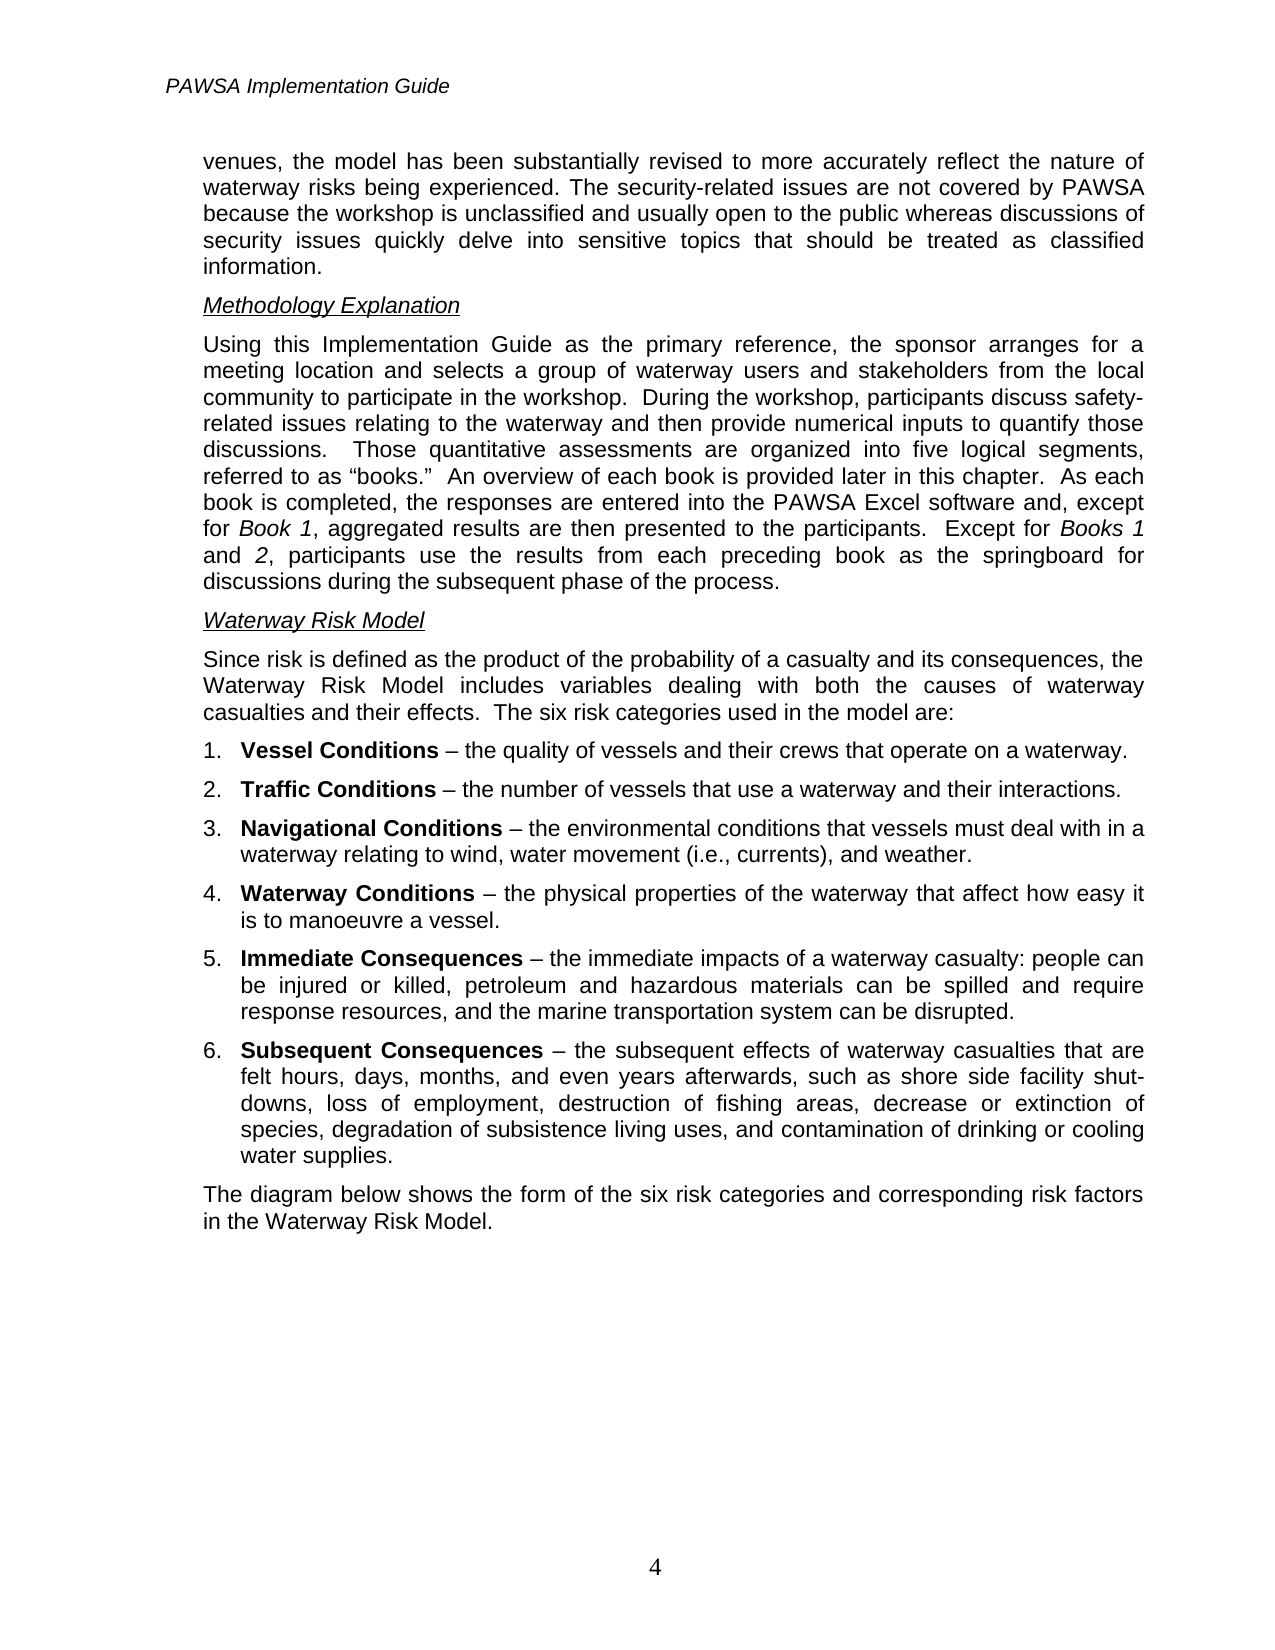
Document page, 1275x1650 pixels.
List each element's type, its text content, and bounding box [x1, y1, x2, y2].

text Since risk is defined as the product of the probability of a casualty and its consequences, the Waterway Risk Model includes variables dealing with both the causes of waterway casualties and their effects. The six risk categories used in the model are: [203, 646, 1145, 725]
text The diagram below shows the form of the six risk categories and corresponding risk factors in the Waterway Risk Model. [203, 1181, 1145, 1234]
list Vessel Conditions – the quality of vessels and their crews that operate on a waterway. [203, 737, 1145, 764]
text Methodology Explanation [203, 292, 1145, 318]
list Subsequent Consequences – the subsequent effects of waterway casualties that are felt hours, days, months, and even years afterwards, such as shore side facility shut-downs, loss of employment, destruction of fishing areas, decrease or extinction of species, degradation of subsistence living uses, and contamination of drinking or cooling water supplies. [203, 1037, 1145, 1169]
list Immediate Consequences – the immediate impacts of a waterway casualty: people can be injured or killed, petroleum and hazardous materials can be spilled and require response resources, and the marine transportation system can be disrupted. [203, 945, 1145, 1024]
list Navigational Conditions – the environmental conditions that vessels must deal with in a waterway relating to wind, water movement (i.e., currents), and weather. [203, 815, 1145, 868]
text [203, 148, 1145, 279]
list Waterway Conditions – the physical properties of the waterway that affect how easy it is to manoeuvre a vessel. [203, 880, 1145, 933]
text Waterway Risk Model [203, 607, 1145, 633]
text Using this Implementation Guide as the primary reference, the sponsor arranges for a meeting location and selects a group of waterway users and stakeholders from the local community to participate in the workshop. During the workshop, participants discuss safety-related issues relating to the waterway and then provide numerical inputs to quantify those discussions. Those quantitative assessments are organized into five logical segments, referred to as “books.” An overview of each book is provided later in this chapter. As each book is completed, the responses are entered into the PAWSA Excel software and, except for Book 1, aggregated results are then presented to the participants. Except for Books 1 and 2, participants use the results from each preceding book as the springboard for discussions during the subsequent phase of the process. [203, 331, 1145, 594]
list Traffic Conditions – the number of vessels that use a waterway and their interactions. [203, 776, 1145, 802]
